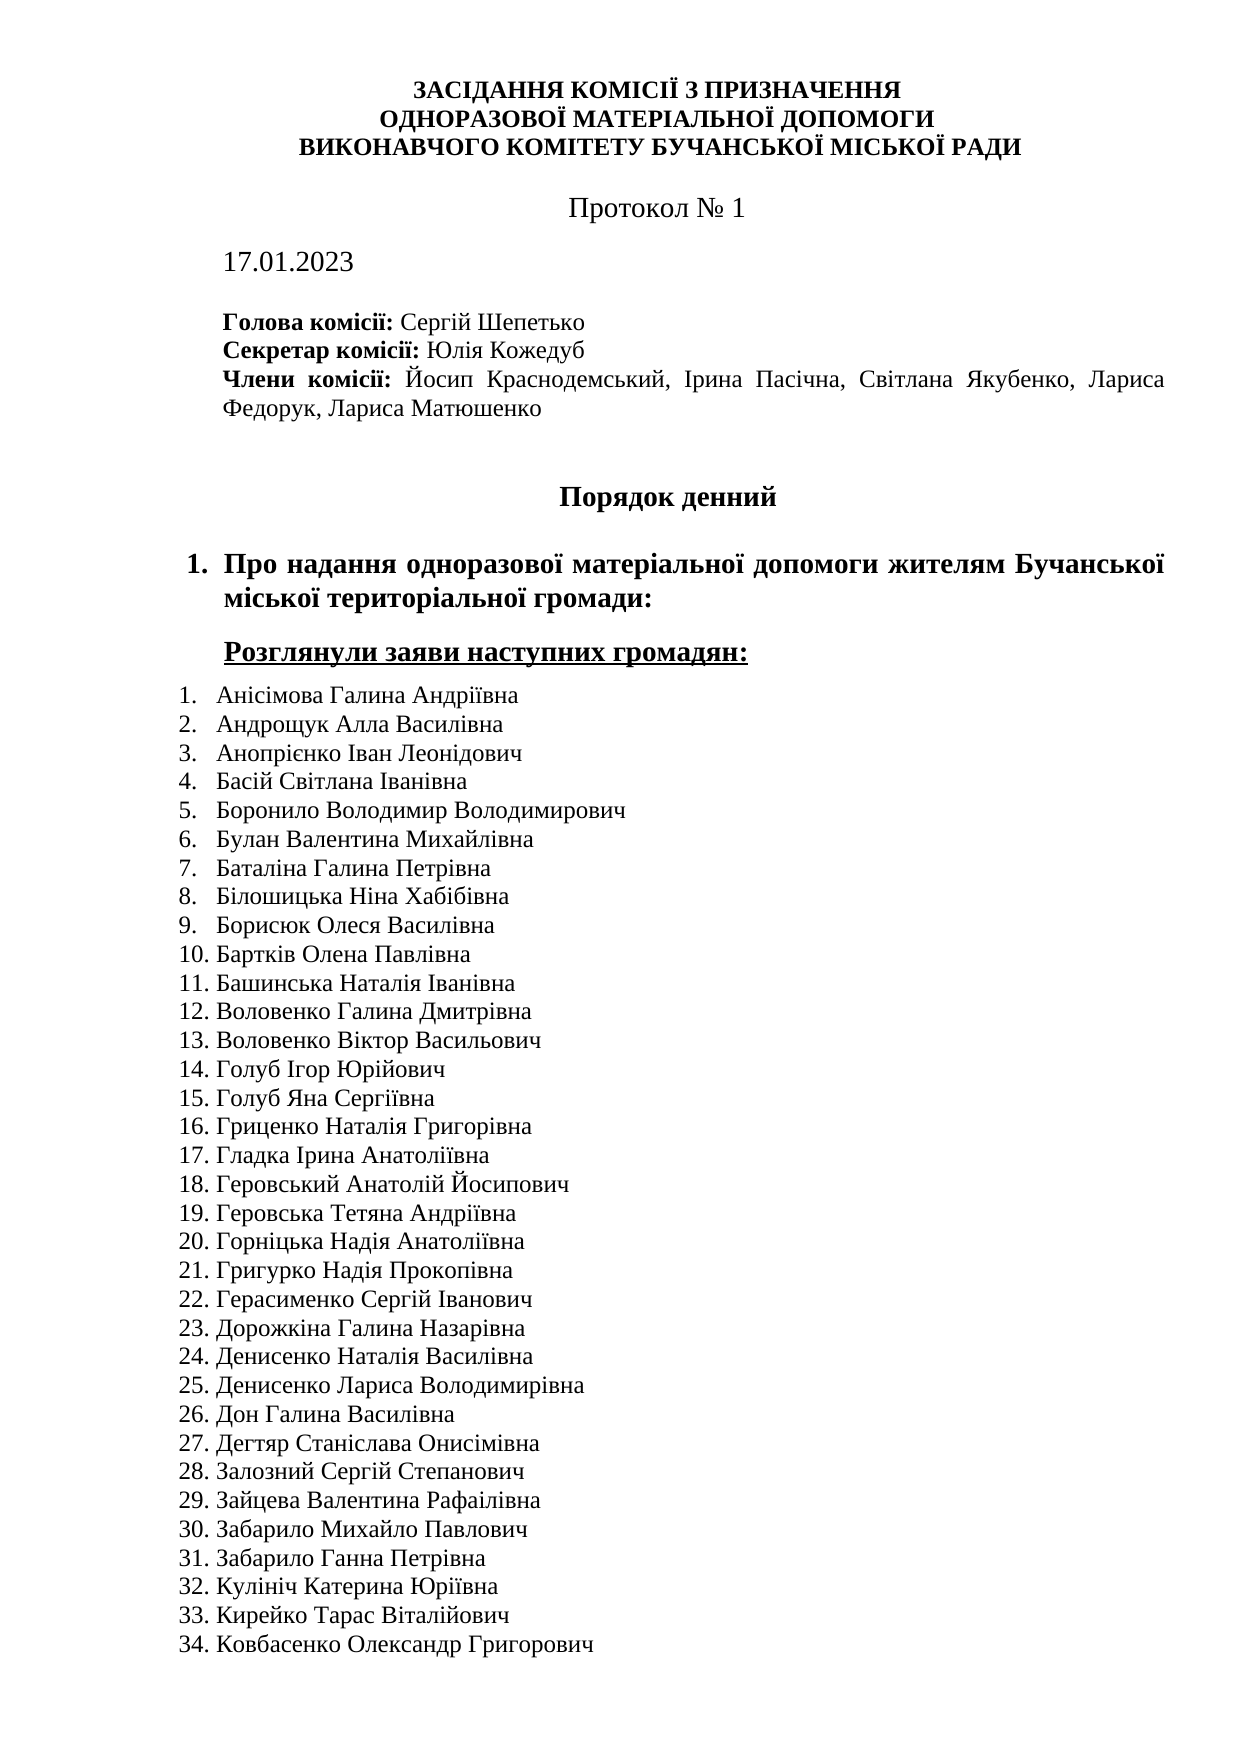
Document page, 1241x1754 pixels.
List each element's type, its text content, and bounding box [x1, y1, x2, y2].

list Ковбасенко Олександр Григорович [178, 1629, 1165, 1658]
list Голуб Яна Сергіївна [178, 1083, 1165, 1111]
list Анісімова Галина Андріївна [178, 680, 1165, 709]
list Зайцева Валентина Рафаілівна [178, 1485, 1165, 1514]
list Анопрієнко Іван Леонідович [178, 738, 1165, 766]
list Башинська Наталія Іванівна [178, 968, 1165, 996]
list Борисюк Олеся Василівна [178, 910, 1165, 939]
list Денисенко Наталія Василівна [178, 1341, 1165, 1370]
list Забарило Ганна Петрівна [178, 1543, 1165, 1571]
text Голова комісії: Сергій Шепетько [222, 307, 1165, 335]
list Денисенко Лариса Володимирівна [178, 1370, 1165, 1399]
text ОДНОРАЗОВОЇ МАТЕРІАЛЬНОЇ ДОПОМОГИ [149, 104, 1165, 132]
list Білошицька Ніна Хабібівна [178, 881, 1165, 910]
list Дон Галина Василівна [178, 1399, 1165, 1428]
list Залозний Сергій Степанович [178, 1456, 1165, 1485]
list Геровський Анатолій Йосипович [178, 1169, 1165, 1198]
text Протокол № 1 [149, 190, 1165, 223]
list Воловенко Галина Дмитрівна [178, 996, 1165, 1025]
text Порядок денний [149, 479, 1165, 513]
text Члени комісії: Йосип Краснодемський, Ірина Пасічна, Світлана Якубенко, Лариса Федорук, Лариса Матюшенко [222, 364, 1165, 422]
text Секретар комісії: Юлія Кожедуб [222, 335, 1165, 364]
list Горніцька Надія Анатоліївна [178, 1226, 1165, 1255]
list Голуб Ігор Юрійович [178, 1054, 1165, 1083]
text ЗАСІДАННЯ КОМІСІЇ З ПРИЗНАЧЕННЯ [149, 75, 1165, 104]
list Дегтяр Станіслава Онисімівна [178, 1428, 1165, 1456]
list Герасименко Сергій Іванович [178, 1284, 1165, 1313]
list Бартків Олена Павлівна [178, 939, 1165, 968]
list Дорожкіна Галина Назарівна [178, 1313, 1165, 1341]
list Баталіна Галина Петрівна [178, 853, 1165, 881]
list Розглянули заяви наступних громадян: [224, 634, 1165, 668]
list Про надання одноразової матеріальної допомоги жителям Бучанської міської територіальної громади: [186, 546, 1165, 613]
list Геровська Тетяна Андріївна [178, 1198, 1165, 1226]
list Воловенко Віктор Васильович [178, 1025, 1165, 1054]
text 17.01.2023 [222, 244, 1165, 278]
list Кулініч Катерина Юріївна [178, 1571, 1165, 1600]
list Басій Світлана Іванівна [178, 766, 1165, 795]
list Гладка Ірина Анатоліївна [178, 1140, 1165, 1169]
list Андрощук Алла Василівна [178, 709, 1165, 738]
list Кирейко Тарас Віталійович [178, 1600, 1165, 1629]
list Гриценко Наталія Григорівна [178, 1111, 1165, 1140]
list Булан Валентина Михайлівна [178, 824, 1165, 853]
list Григурко Надія Прокопівна [178, 1255, 1165, 1284]
list Боронило Володимир Володимирович [178, 795, 1165, 824]
list Забарило Михайло Павлович [178, 1514, 1165, 1543]
text ВИКОНАВЧОГО КОМІТЕТУ БУЧАНСЬКОЇ МІСЬКОЇ РАДИ [149, 132, 1165, 161]
